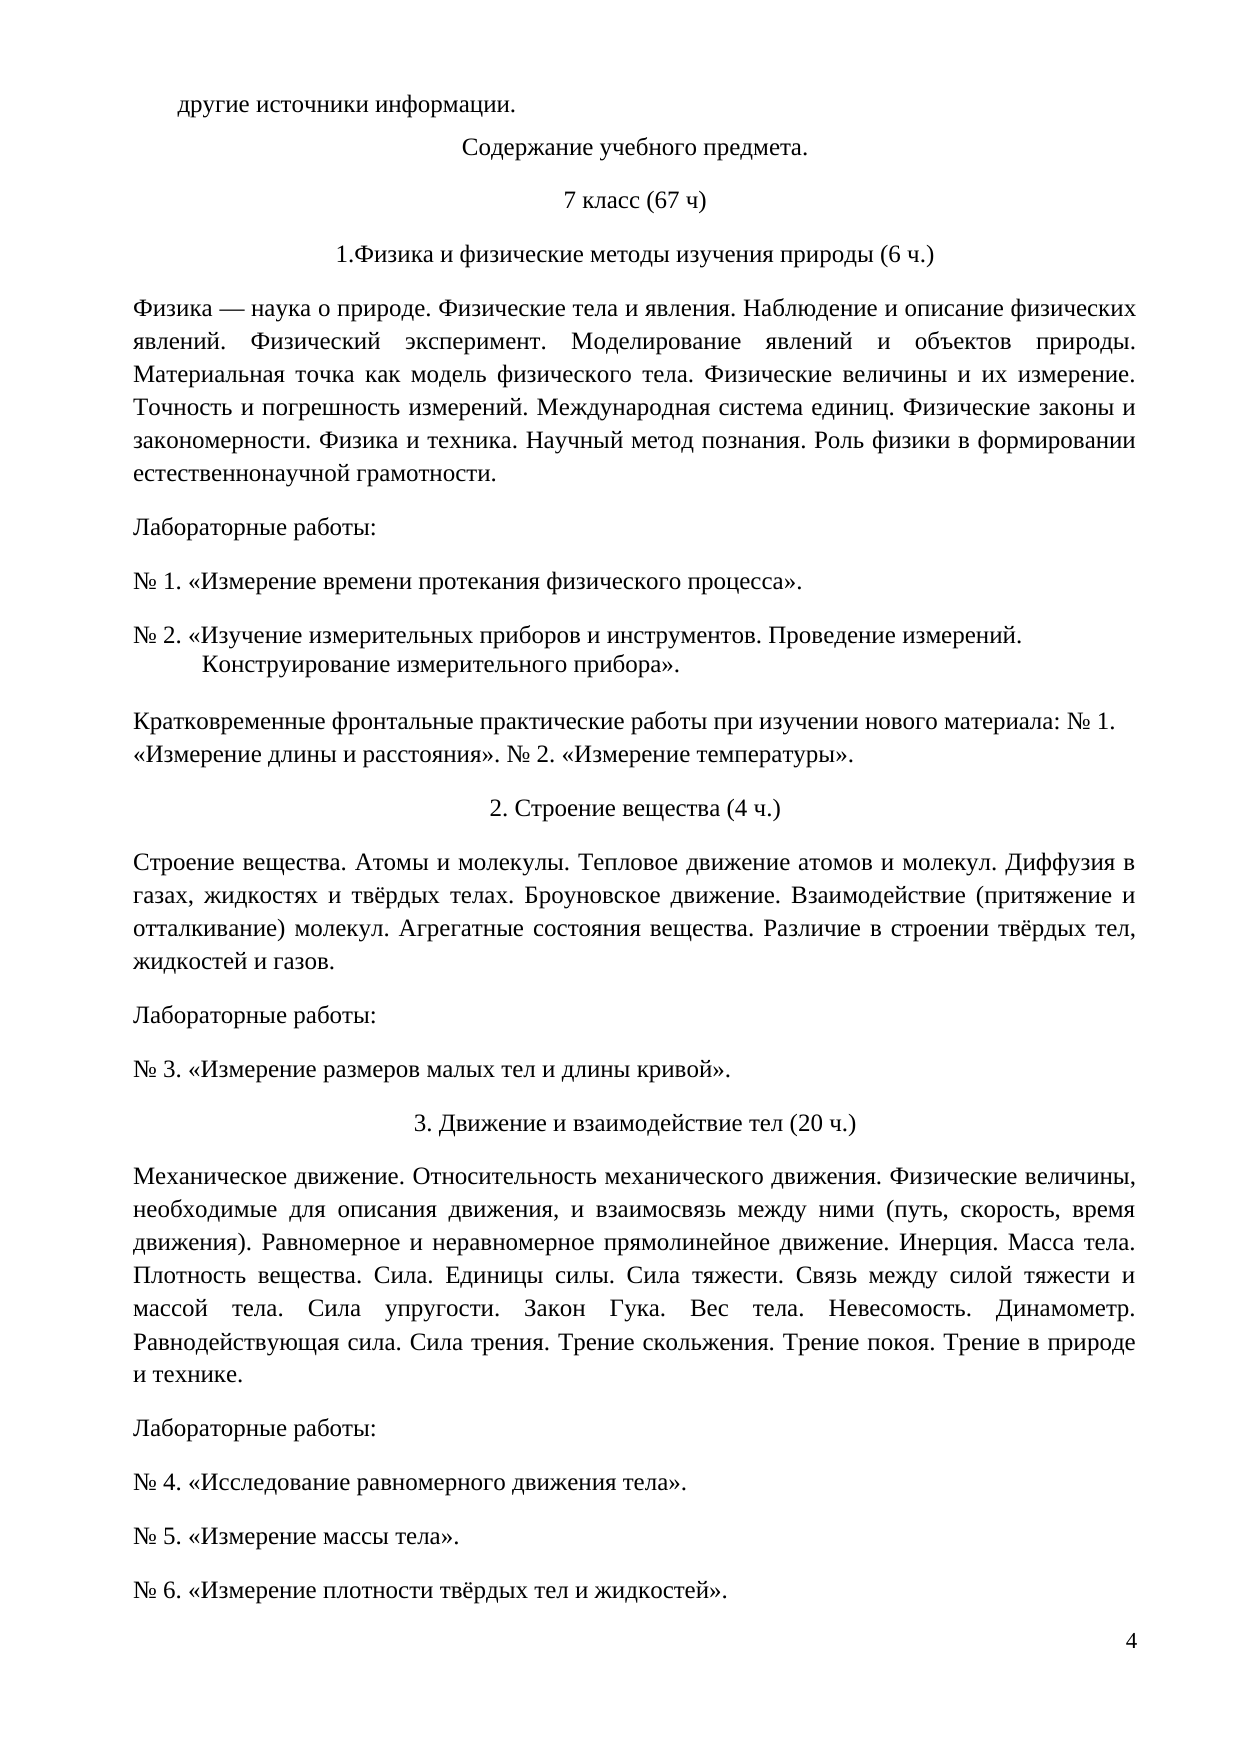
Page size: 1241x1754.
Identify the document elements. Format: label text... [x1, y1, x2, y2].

text 3. Движение и взаимодействие тел (20 ч.) [133, 1108, 1137, 1136]
text 7 класс (67 ч) [133, 186, 1137, 214]
text Кратковременные фронтальные практические работы при изучении нового материала: № 1. «Измерение длины и расстояния». № 2. «Измерение температуры». [133, 706, 1137, 768]
text Содержание учебного предмета. [133, 132, 1137, 161]
text Механическое движение. Относительность механического движения. Физические величины, необходимые для описания движения, и взаимосвязь между ними (путь, скорость, время движения). Равномерное и неравномерное прямолинейное движение. Инерция. Масса тела. Плотность вещества. Сила. Единицы силы. Сила тяжести. Связь между силой тяжести и массой тела. Сила упругости. Закон Гука. Вес тела. Невесомость. Динамометр. Равнодействующая сила. Сила трения. Трение скольжения. Трение покоя. Трение в природе и технике. [133, 1161, 1137, 1388]
text Лабораторные работы: [133, 512, 1137, 541]
text 2. Строение вещества (4 ч.) [133, 793, 1137, 822]
text Физика — наука о природе. Физические тела и явления. Наблюдение и описание физических явлений. Физический эксперимент. Моделирование явлений и объектов природы. Материальная точка как модель физического тела. Физические величины и их измерение. Точность и погрешность измерений. Международная система единиц. Физические законы и закономерности. Физика и техника. Научный метод познания. Роль физики в формировании естественнонаучной грамотности. [133, 293, 1137, 487]
text Лабораторные работы: [133, 1413, 1137, 1442]
text 1.Физика и физические методы изучения природы (6 ч.) [133, 239, 1137, 268]
text Лабораторные работы: [133, 1000, 1137, 1029]
text № 6. «Измерение плотности твёрдых тел и жидкостей». [133, 1575, 1137, 1604]
text № 5. «Измерение массы тела». [133, 1521, 1137, 1550]
text № 1. «Измерение времени протекания физического процесса». [133, 566, 1137, 595]
text Строение вещества. Атомы и молекулы. Тепловое движение атомов и молекул. Диффузия в газах, жидкостях и твёрдых телах. Броуновское движение. Взаимодействие (притяжение и отталкивание) молекул. Агрегатные состояния вещества. Различие в строении твёрдых тел, жидкостей и газов. [133, 847, 1137, 975]
text № 3. «Измерение размеров малых тел и длины кривой». [133, 1054, 1137, 1082]
text № 2. «Изучение измерительных приборов и инструментов. Проведение измерений. [133, 620, 1137, 649]
text № 4. «Исследование равномерного движения тела». [133, 1467, 1137, 1496]
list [162, 89, 1137, 117]
text Конструирование измерительного прибора». [133, 649, 1137, 677]
